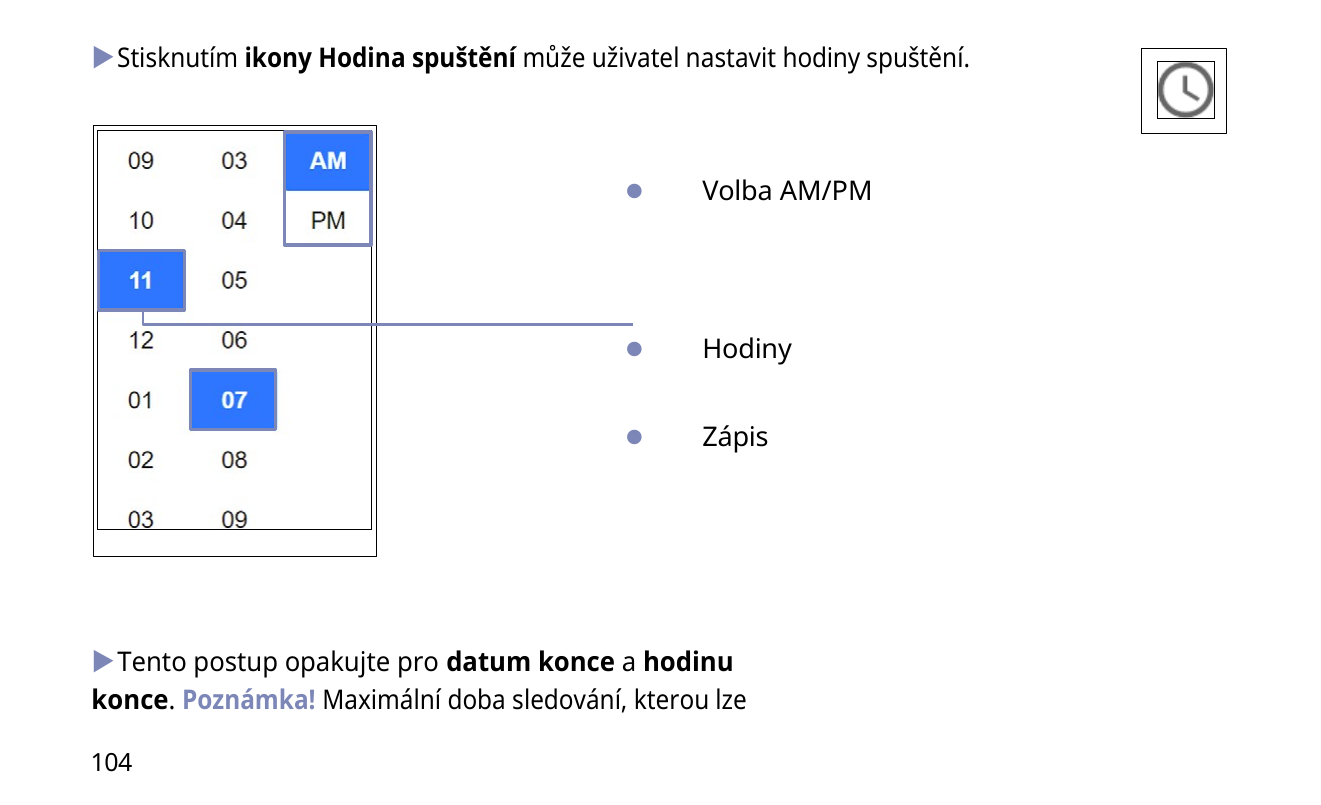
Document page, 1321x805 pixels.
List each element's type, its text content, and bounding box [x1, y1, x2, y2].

list Zápis [625, 418, 1258, 454]
list Stisknutím ikony Hodina spuštění může uživatel nastavit hodiny spuštění. [91, 38, 1258, 75]
picture [1158, 75, 1214, 118]
picture [286, 134, 369, 243]
picture [100, 252, 183, 308]
list Volba AM/PM [625, 172, 1258, 209]
picture [98, 312, 371, 529]
picture [98, 131, 371, 323]
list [91, 642, 811, 718]
list Hodiny [625, 329, 1258, 366]
